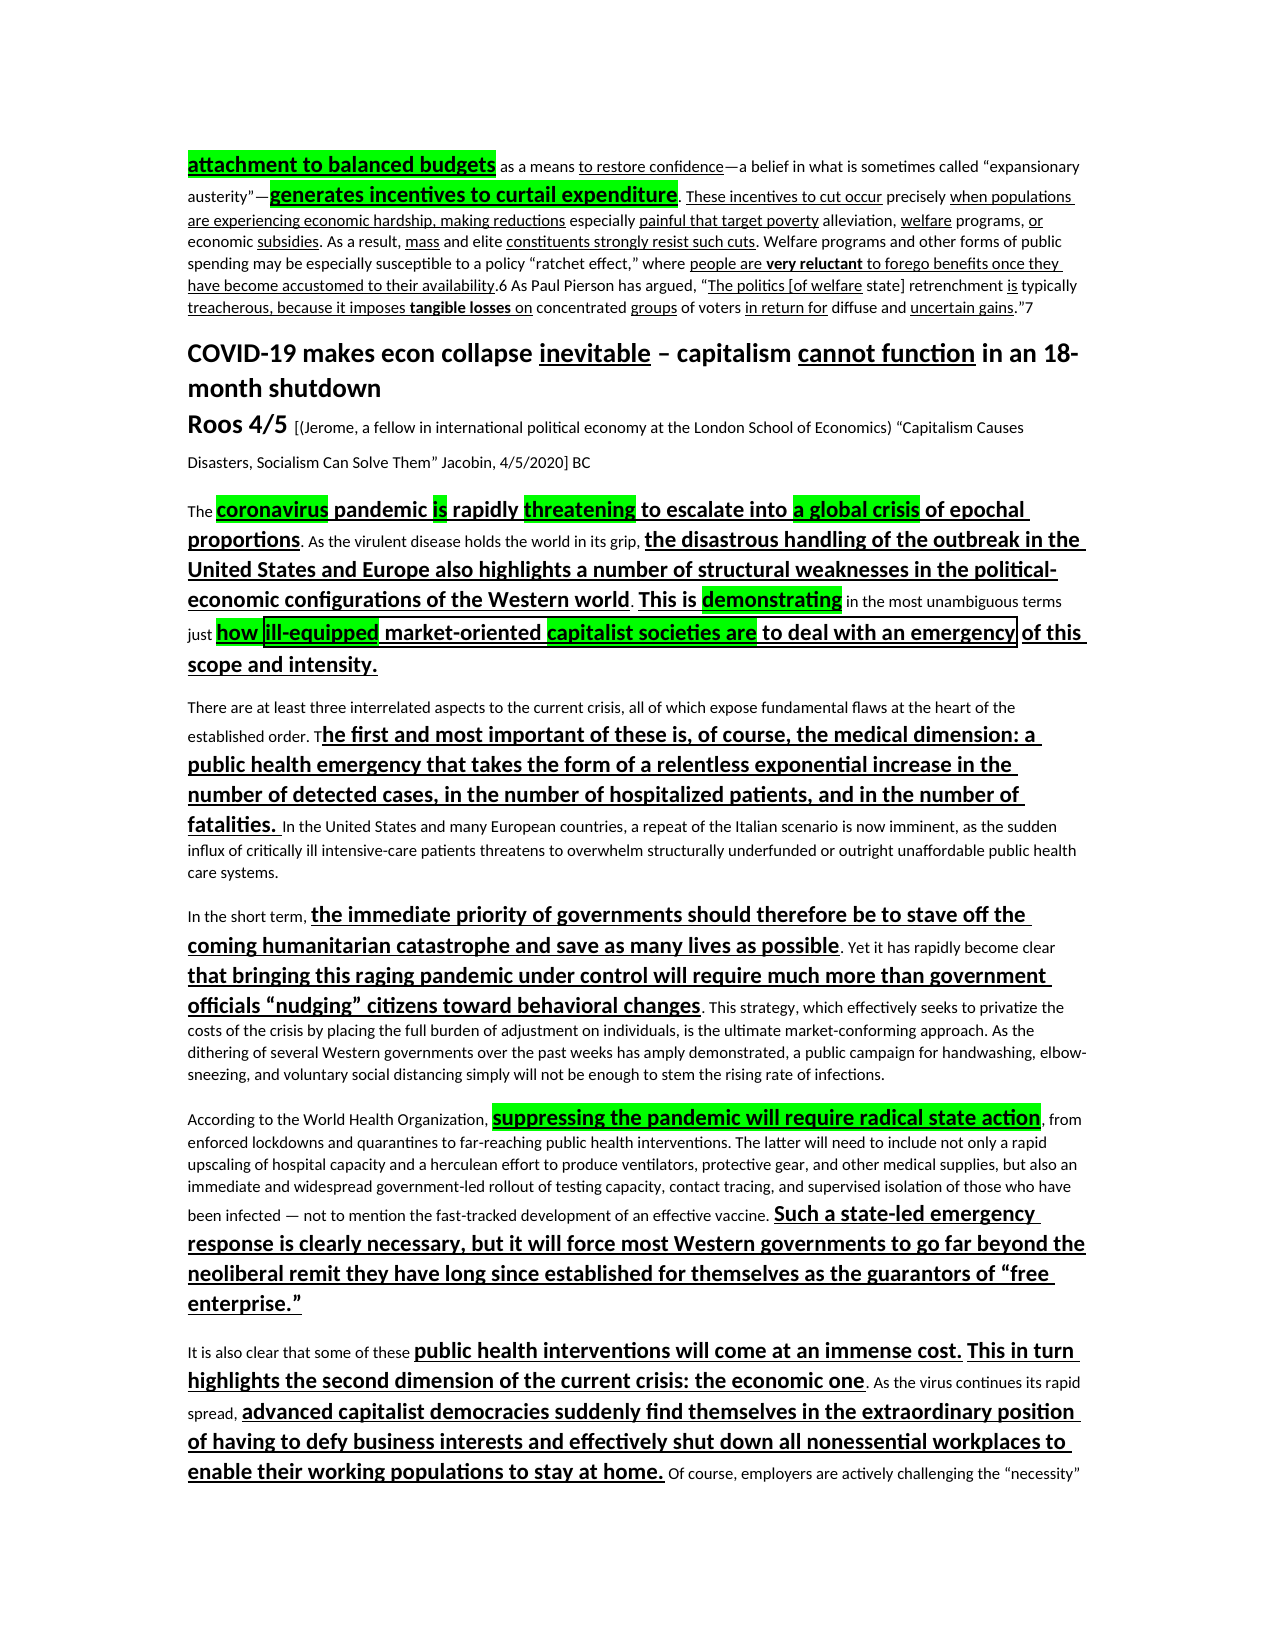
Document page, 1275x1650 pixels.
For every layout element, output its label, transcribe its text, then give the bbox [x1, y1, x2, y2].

text The coronavirus pandemic is rapidly threatening to escalate into a global crisis of epochal proportions. As the virulent disease holds the world in its grip, the disastrous handling of the outbreak in the United States and Europe also highlights a number of structural weaknesses in the political-economic configurations of the Western world. This is demonstrating in the most unambiguous terms just how ill-equipped market-oriented capitalist societies are to deal with an emergency of this scope and intensity. [187, 495, 1087, 678]
subtitle COVID-19 makes econ collapse inevitable – capitalism cannot function in an 18-month shutdown [187, 336, 1087, 404]
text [187, 150, 1087, 318]
text According to the World Health Organization, suppressing the pandemic will require radical state action, from enforced lockdowns and quarantines to far-reaching public health interventions. The latter will need to include not only a rapid upscaling of hospital capacity and a herculean effort to produce ventilators, protective gear, and other medical supplies, but also an immediate and widespread government-led rollout of testing capacity, contact tracing, and supervised isolation of those who have been infected — not to mention the fast-tracked development of an effective vaccine. Such a state-led emergency response is clearly necessary, but it will force most Western governments to go far beyond the neoliberal remit they have long since established for themselves as the guarantors of “free enterprise.” [187, 1103, 1087, 1317]
text There are at least three interrelated aspects to the current crisis, all of which expose fundamental flaws at the heart of the established order. The first and most important of these is, of course, the medical dimension: a public health emergency that takes the form of a relentless exponential increase in the number of detected cases, in the number of hospitalized patients, and in the number of fatalities. In the United States and many European countries, a repeat of the Italian scenario is now imminent, as the sudden influx of critically ill intensive-care patients threatens to overwhelm structurally underfunded or outright unaffordable public health care systems. [187, 697, 1087, 882]
text In the short term, the immediate priority of governments should therefore be to stave off the coming humanitarian catastrophe and save as many lives as possible. Yet it has rapidly become clear that bringing this raging pandemic under control will require much more than government officials “nudging” citizens toward behavioral changes. This strategy, which effectively seeks to privatize the costs of the crisis by placing the full burden of adjustment on individuals, is the ultimate market-conforming approach. As the dithering of several Western governments over the past weeks has amply demonstrated, a public campaign for handwashing, elbow-sneezing, and voluntary social distancing simply will not be enough to stem the rising rate of infections. [187, 901, 1087, 1085]
text Roos 4/5 [(Jerome, a fellow in international political economy at the London School of Economics) “Capitalism Causes Disasters, Socialism Can Solve Them” Jacobin, 4/5/2020] BC [187, 407, 1087, 476]
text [187, 1336, 1087, 1485]
